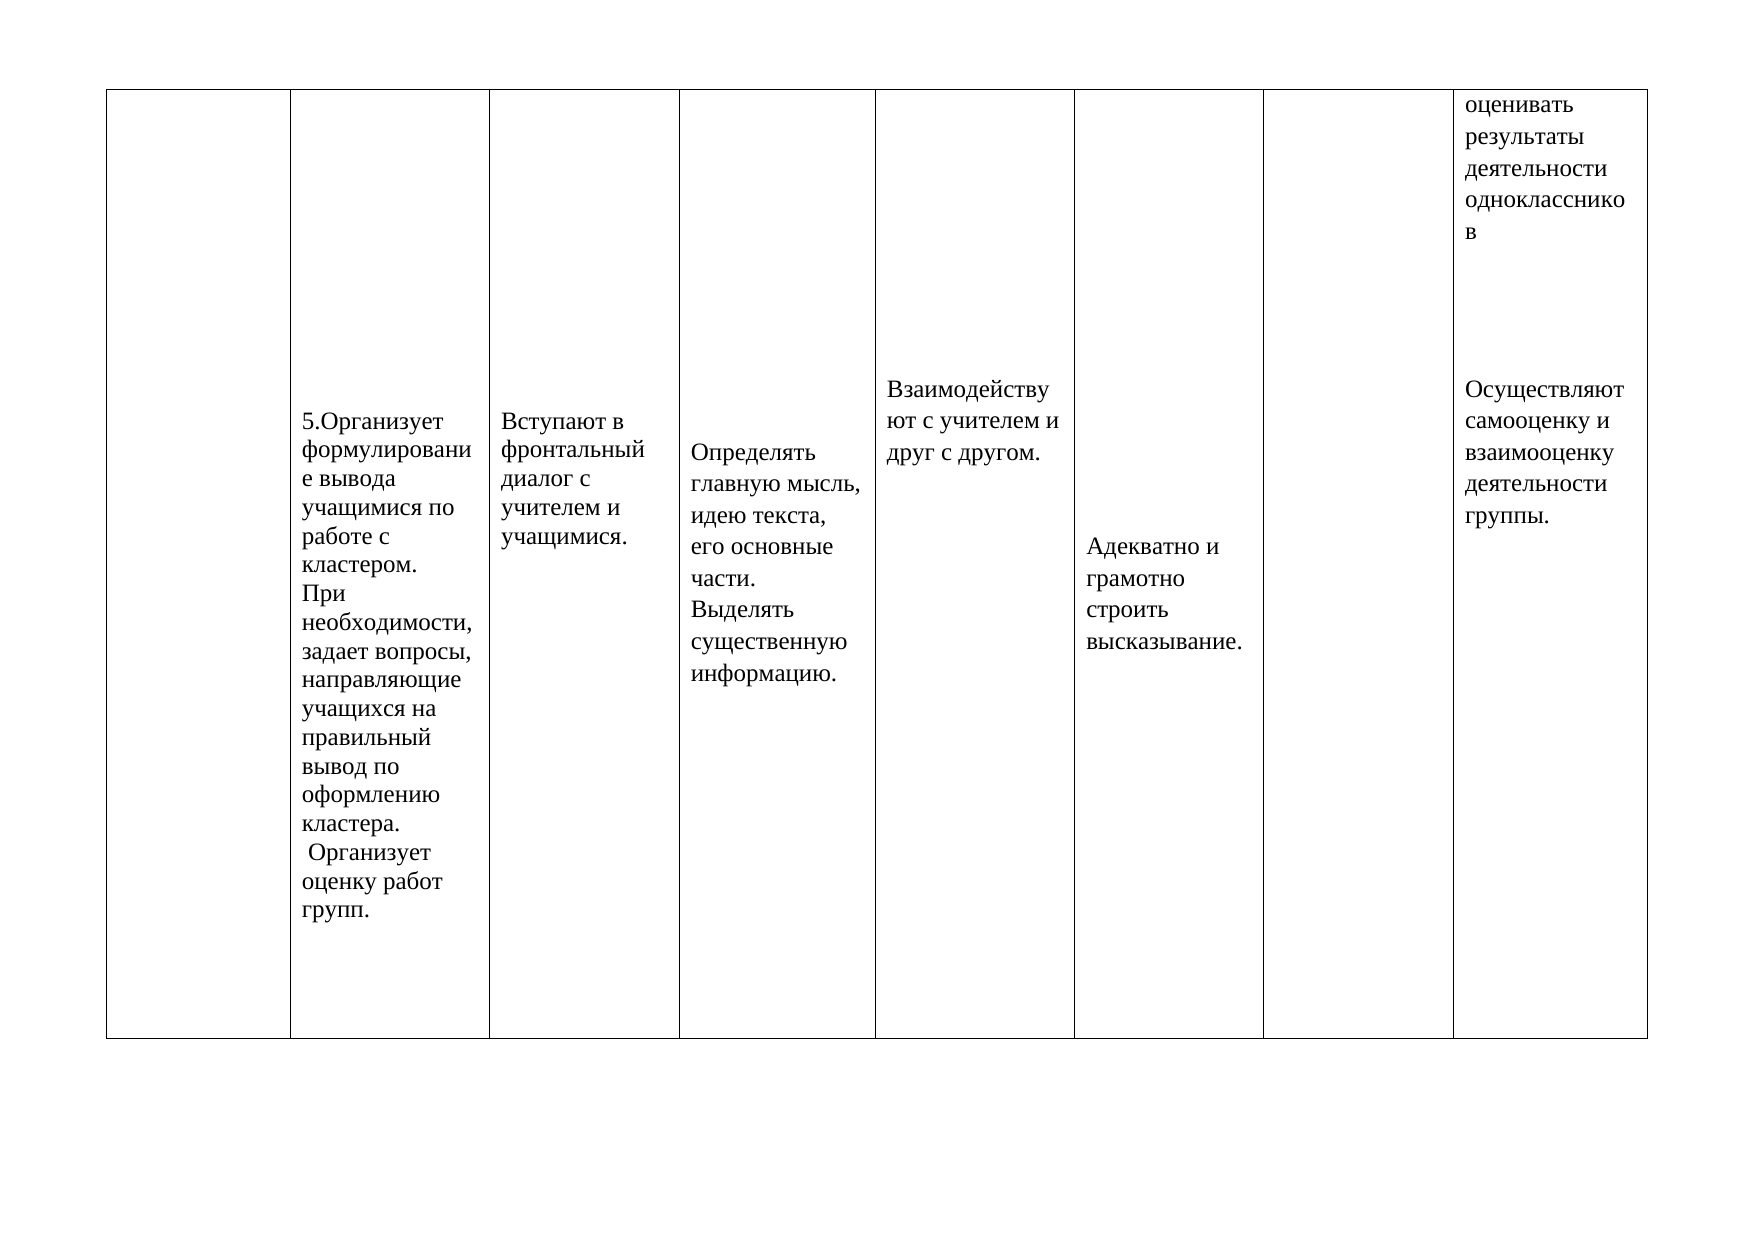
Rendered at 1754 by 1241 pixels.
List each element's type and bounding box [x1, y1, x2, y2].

table_cell [291, 90, 489, 1038]
table_cell [680, 90, 875, 1038]
table_cell [1264, 90, 1453, 1038]
table_cell [1454, 90, 1647, 1038]
table_cell [490, 90, 679, 1038]
table_cell [876, 90, 1074, 1038]
table_cell [1075, 90, 1263, 1038]
table_cell [107, 90, 290, 1038]
